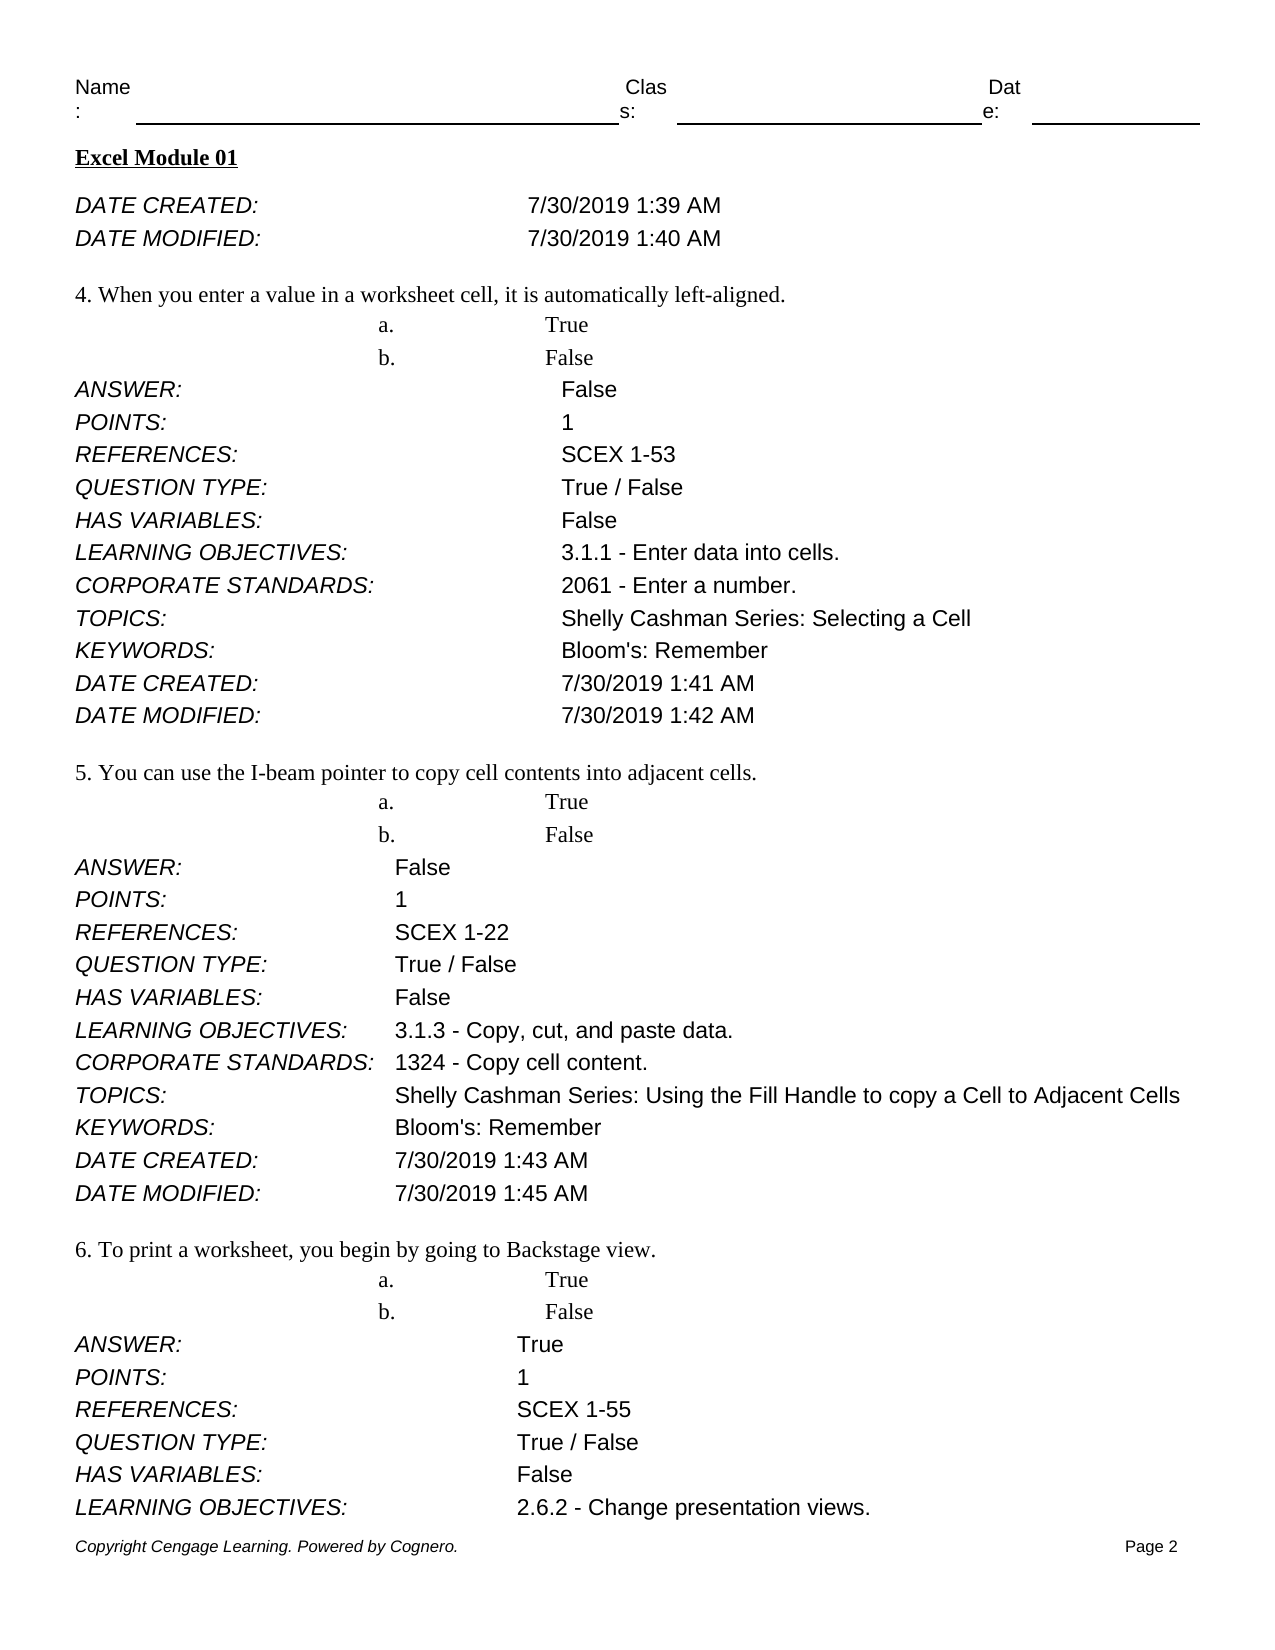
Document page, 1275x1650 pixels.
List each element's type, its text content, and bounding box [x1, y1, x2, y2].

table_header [75, 189, 1200, 254]
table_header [75, 1236, 1200, 1523]
table_header 4. When you enter a value in a worksheet cell, it is automatically left-aligned. [75, 282, 1200, 732]
table_header 5. You can use the I-beam pointer to copy cell contents into adjacent cells. [75, 759, 1200, 1209]
